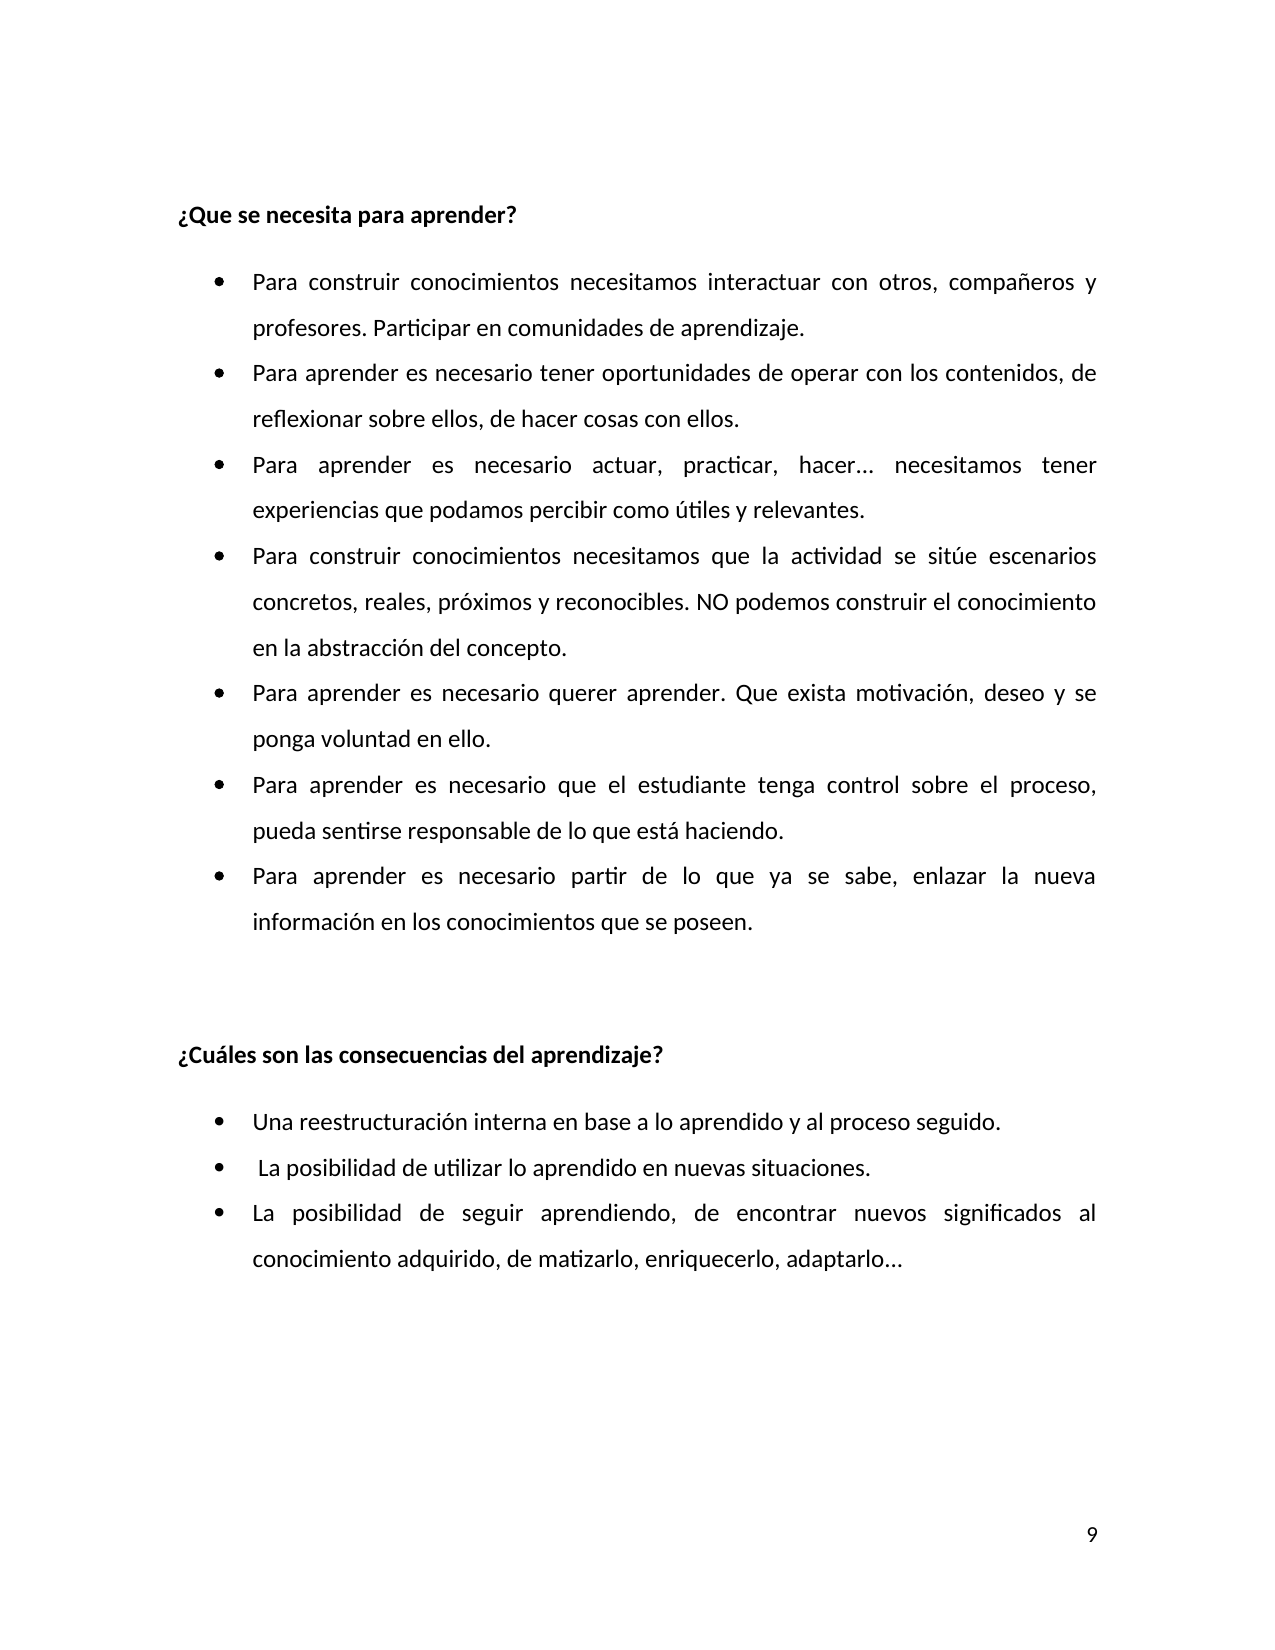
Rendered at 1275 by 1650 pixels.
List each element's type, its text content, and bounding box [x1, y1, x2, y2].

list Para aprender es necesario partir de lo que ya se sabe, enlazar la nueva información en los conocimientos que se poseen. [215, 861, 1098, 937]
list Para aprender es necesario actuar, practicar, hacer... necesitamos tener experiencias que podamos percibir como útiles y relevantes. [215, 449, 1098, 525]
list Una reestructuración interna en base a lo aprendido y al proceso seguido. [215, 1106, 1098, 1136]
list Para aprender es necesario querer aprender. Que exista motivación, deseo y se ponga voluntad en ello. [215, 678, 1098, 754]
list Para construir conocimientos necesitamos que la actividad se sitúe escenarios concretos, reales, próximos y reconocibles. NO podemos construir el conocimiento en la abstracción del concepto. [215, 540, 1098, 662]
text ¿Que se necesita para aprender? [177, 199, 1098, 230]
list Para aprender es necesario que el estudiante tenga control sobre el proceso, pueda sentirse responsable de lo que está haciendo. [215, 769, 1098, 845]
list Para aprender es necesario tener oportunidades de operar con los contenidos, de reflexionar sobre ellos, de hacer cosas con ellos. [215, 357, 1098, 434]
list La posibilidad de seguir aprendiendo, de encontrar nuevos significados al conocimiento adquirido, de matizarlo, enriquecerlo, adaptarlo... [215, 1197, 1098, 1274]
list La posibilidad de utilizar lo aprendido en nuevas situaciones. [215, 1152, 1098, 1182]
text ¿Cuáles son las consecuencias del aprendizaje? [177, 1039, 1098, 1070]
list Para construir conocimientos necesitamos interactuar con otros, compañeros y profesores. Participar en comunidades de aprendizaje. [215, 266, 1098, 342]
